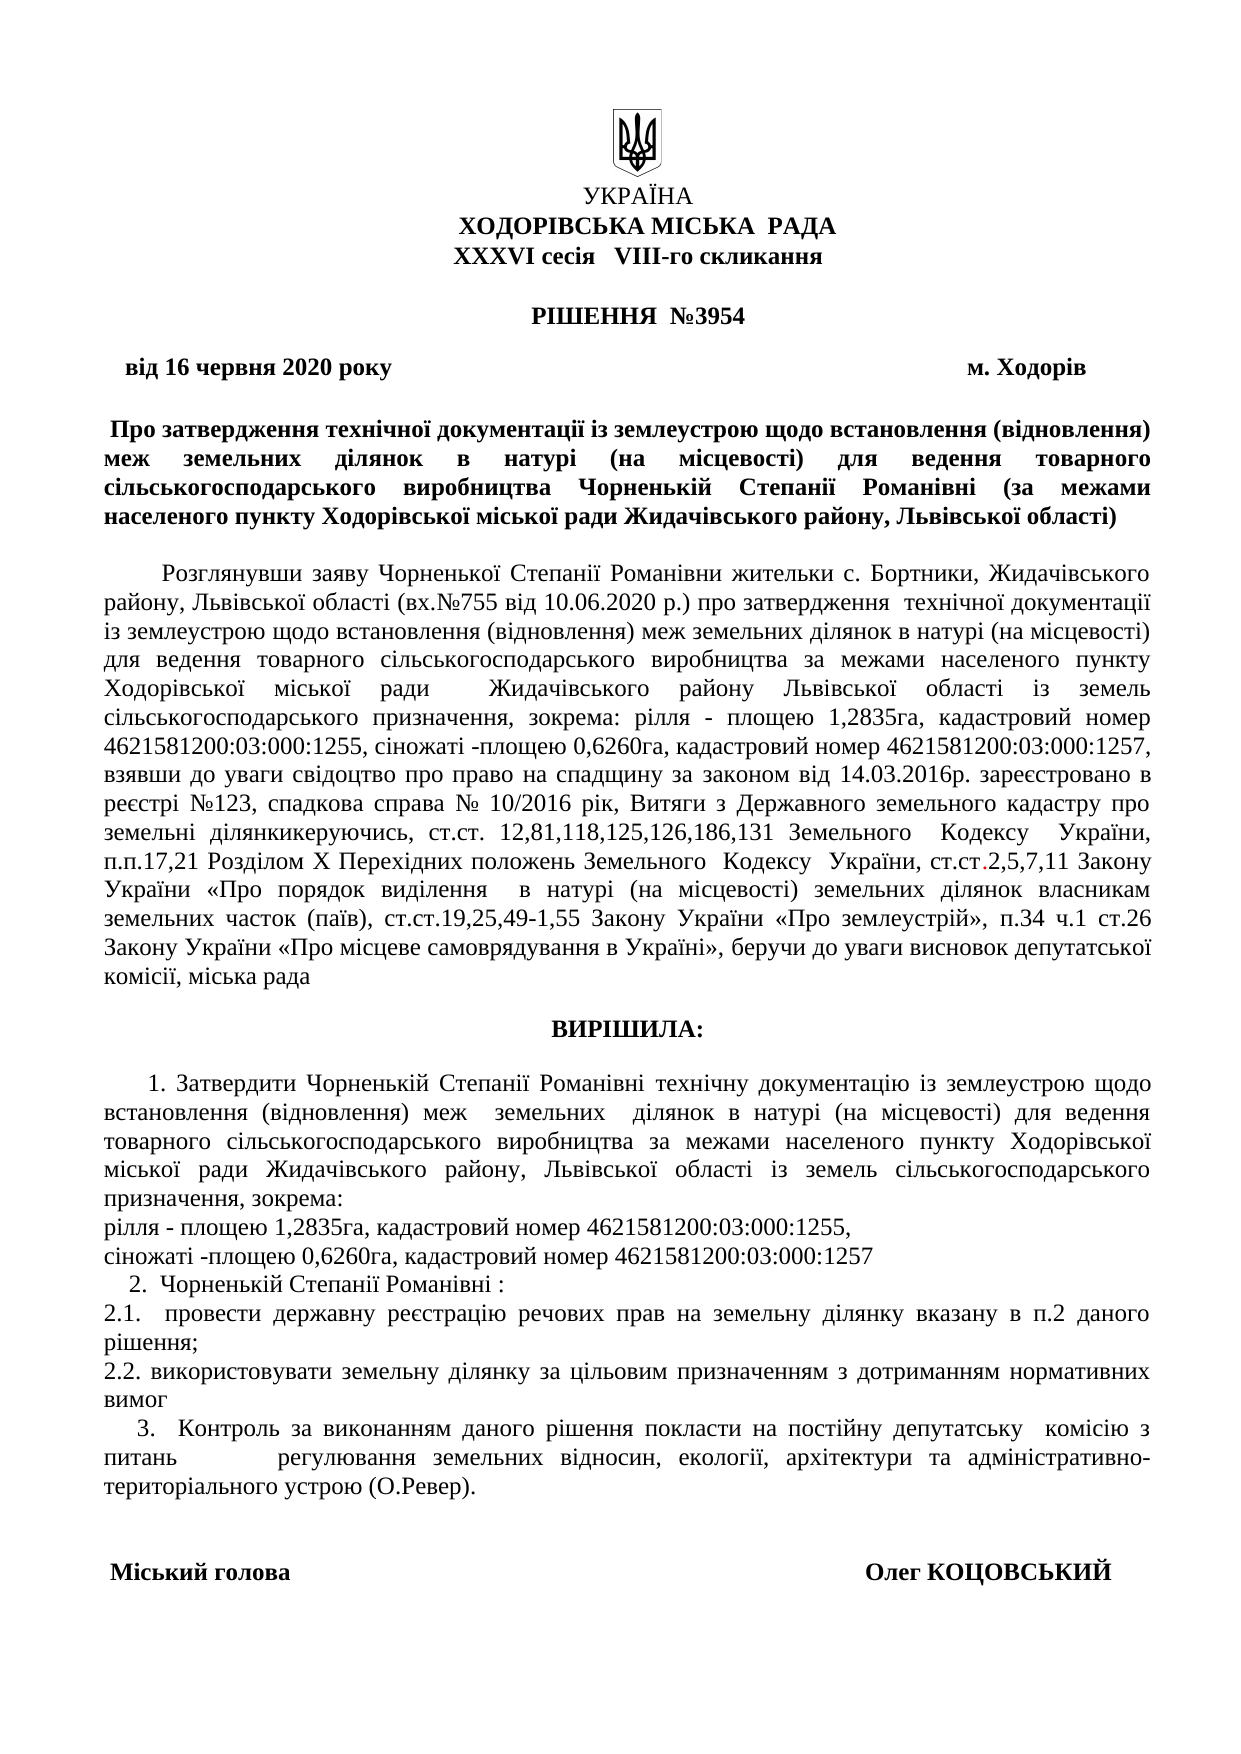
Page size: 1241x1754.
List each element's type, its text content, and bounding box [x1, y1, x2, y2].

text ВИРІШИЛА: [103, 1014, 1152, 1043]
text 2. Чорненькій Степанії Романівні : [103, 1269, 1152, 1298]
text 2.2. використовувати земельну ділянку за цільовим призначенням з дотриманням нормативних вимог [103, 1356, 1152, 1413]
text 3. Контроль за виконанням даного рішення покласти на постійну депутатську комісію з питань регулювання земельних відносин, екології, архітектури та адміністративно-територіального устрою (О.Ревер). [103, 1413, 1152, 1499]
text Розглянувши заяву Чорненької Степанії Романівни жительки с. Бортники, Жидачівського району, Львівської області (вх.№755 від 10.06.2020 р.) про затвердження технічної документації із землеустрою щодо встановлення (відновлення) меж земельних ділянок в натурі (на місцевості) для ведення товарного сільськогосподарського виробництва за межами населеного пункту Ходорівської міської ради Жидачівського району Львівської області із земель сільськогосподарського призначення, зокрема: рілля - площею 1,2835га, кадастровий номер 4621581200:03:000:1255, сіножаті -площею 0,6260га, кадастровий номер 4621581200:03:000:1257, взявши до уваги свідоцтво про право на спадщину за законом від 14.03.2016р. зареєстровано в реєстрі №123, спадкова справа № 10/2016 рік, Витяги з Державного земельного кадастру про земельні ділянкикеруючись, ст.ст. 12,81,118,125,126,186,131 Земельного Кодексу України, п.п.17,21 Розділом Х Перехідних положень Земельного Кодексу України, ст.ст.2,5,7,11 Закону України «Про порядок виділення в натурі (на місцевості) земельних ділянок власникам земельних часток (паїв), ст.ст.19,25,49-1,55 Закону України «Про землеустрій», п.34 ч.1 ст.26 Закону України «Про місцеве самоврядування в Україні», беручи до уваги висновок депутатської комісії, міська рада [103, 558, 1152, 989]
text рілля - площею 1,2835га, кадастровий номер 4621581200:03:000:1255, [103, 1212, 1152, 1241]
picture [613, 109, 662, 177]
table_cell від 16 червня 2020 року м. Ходорів [114, 352, 1162, 414]
text сіножаті -площею 0,6260га, кадастровий номер 4621581200:03:000:1257 [103, 1241, 1152, 1269]
table_header УКРАЇНА ХОДОРІВСЬКА МІСЬКА РАДА XXXVI сесія VIII-го скликання РІШЕННЯ №3954 [114, 59, 1162, 352]
text 2.1. провести державну реєстрацію речових прав на земельну ділянку вказану в п.2 даного рішення; [103, 1298, 1152, 1356]
text Про затвердження технічної документації із землеустрою щодо встановлення (відновлення) меж земельних ділянок в натурі (на місцевості) для ведення товарного сільськогосподарського виробництва Чорненькій Степанії Романівні (за межами населеного пункту Ходорівської міської ради Жидачівського району, Львівської області) [103, 414, 1152, 529]
text Міський голова Олег КОЦОВСЬКИЙ [103, 1557, 1152, 1586]
text 1. Затвердити Чорненькій Степанії Романівні технічну документацію із землеустрою щодо встановлення (відновлення) меж земельних ділянок в натурі (на місцевості) для ведення товарного сільськогосподарського виробництва за межами населеного пункту Ходорівської міської ради Жидачівського району, Львівської області із земель сільськогосподарського призначення, зокрема: [103, 1068, 1152, 1212]
